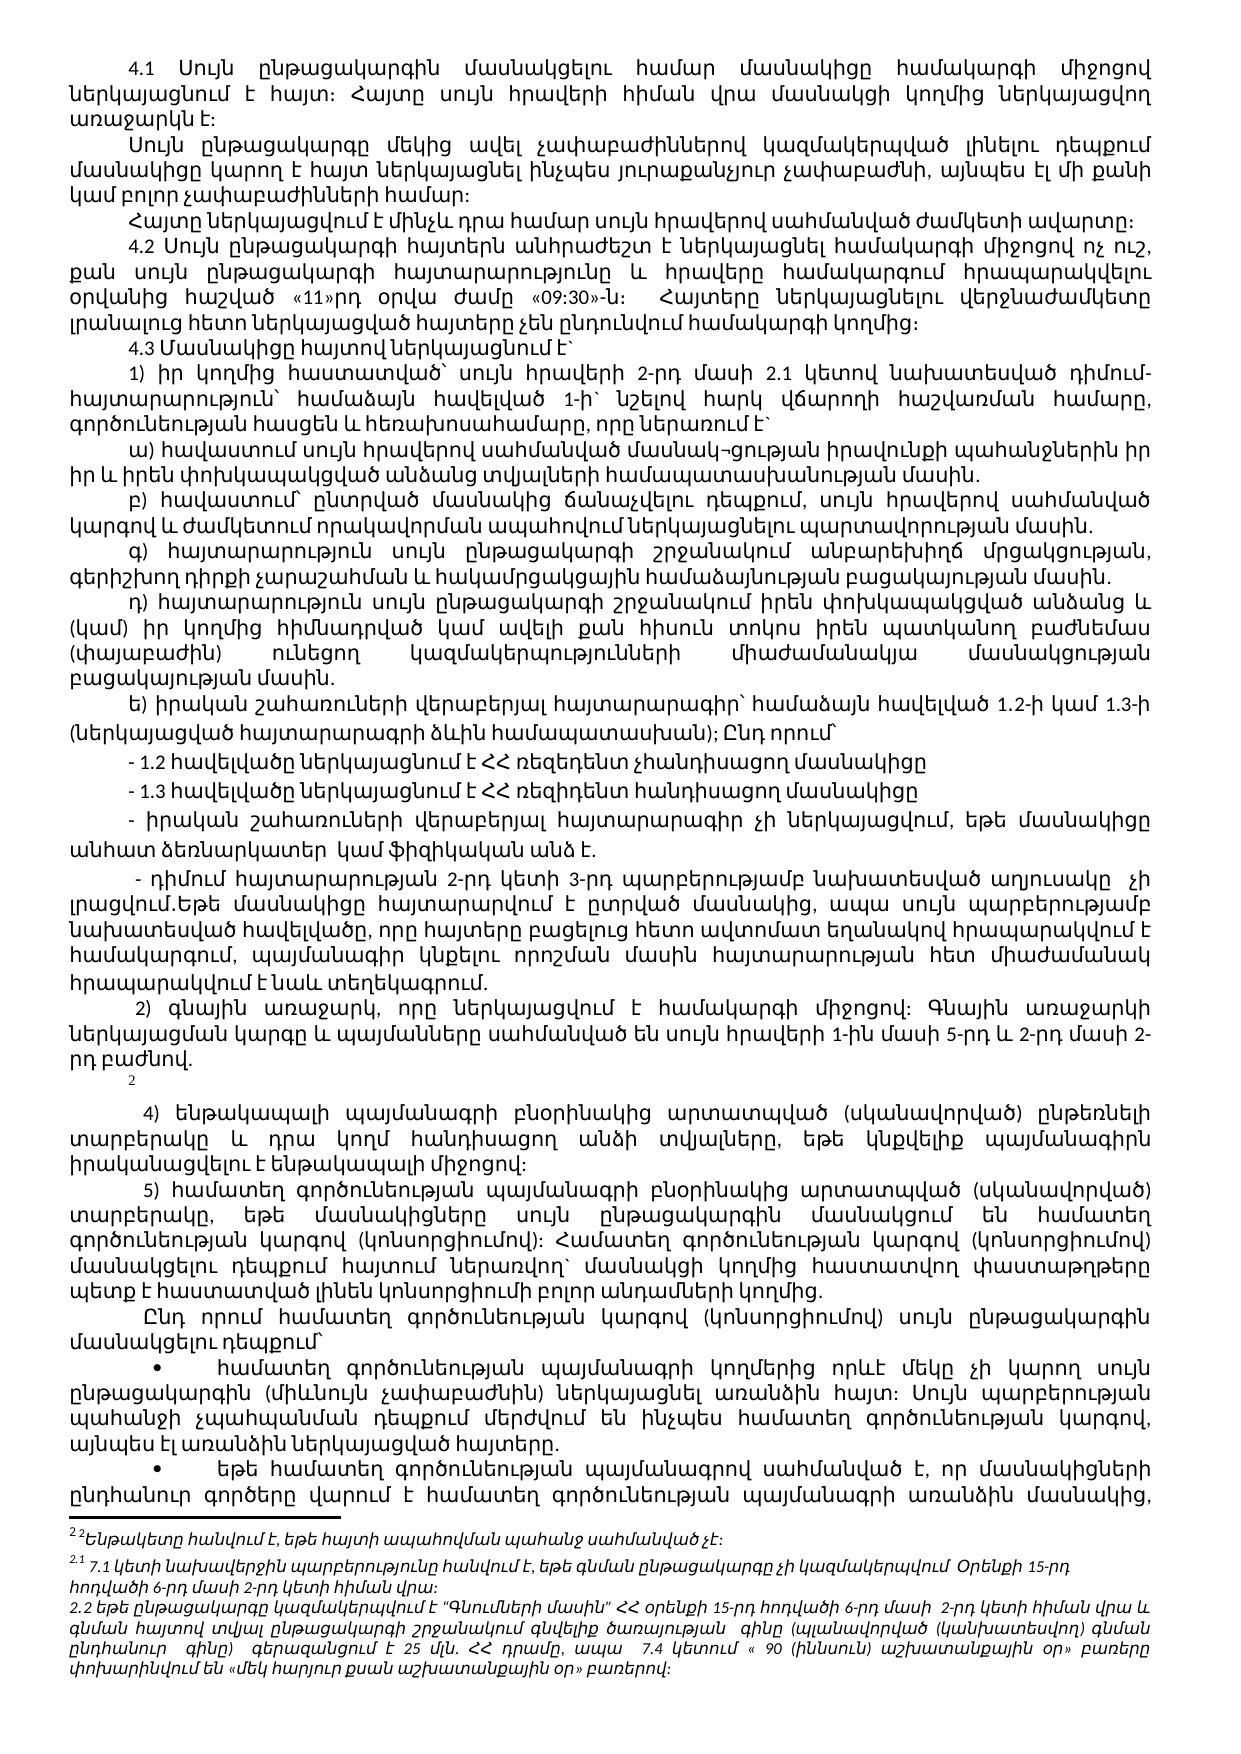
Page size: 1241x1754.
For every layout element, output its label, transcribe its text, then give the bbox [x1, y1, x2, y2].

text ա) հավաստում սույն հրավերով սահմանված մասնակ¬ցության իրավունքի պահանջներին իր իր և իրեն փոխկապակցված անձանց տվյալների համապատասխանության մասին. [69, 437, 1152, 488]
list համատեղ գործունեության պայմանագրի կողմերից որևէ մեկը չի կարող սույն ընթացակարգին (միևնույն չափաբաժնին) ներկայացնել առանձին հայտ: Սույն պարբերության պահանջի չպահպանման դեպքում մերժվում են ինչպես համատեղ գործունեության կարգով, այնպես էլ առանձին ներկայացված հայտերը. [69, 1355, 1152, 1456]
text - 1.2 հավելվածը ներկայացնում է ՀՀ ռեզեդենտ չհանդիսացող մասնակիցը [69, 749, 1152, 775]
text ե) իրական շահառուների վերաբերյալ հայտարարագիր՝ համաձայն հավելված 1․2-ի կամ 1.3-ի (ներկայացված հայտարարագրի ձևին համապատասխան); Ընդ որում՝ [69, 691, 1152, 746]
text 4) ենթակապալի պայմանագրի բնօրինակից արտատպված (սկանավորված) ընթեռնելի տարբերակը և դրա կողմ հանդիսացող անձի տվյալները, եթե կնքվելիք պայմանագիրն իրականացվելու է ենթակապալի միջոցով: [69, 1101, 1152, 1177]
text 4.3 Մասնակիցը հայտով ներկայացնում է` [69, 335, 1152, 361]
text դ) հայտարարություն սույն ընթացակարգի շրջանակում իրեն փոխկապակցված անձանց և (կամ) իր կողմից հիմնադրված կամ ավելի քան հիսուն տոկոս իրեն պատկանող բաժնեմաս (փայաբաժին) ունեցող կազմակերպությունների միաժամանակյա մասնակցության բացակայության մասին. [69, 589, 1152, 691]
text - 1.3 հավելվածը ներկայացնում է ՀՀ ռեզիդենտ հանդիսացող մասնակիցը [69, 778, 1152, 804]
text 2) գնային առաջարկ, որը ներկայացվում է համակարգի միջոցով: Գնային առաջարկի ներկայացման կարգը և պայմանները սահմանված են սույն հրավերի 1-ին մասի 5-րդ և 2-րդ մասի 2-րդ բաժնով. [69, 996, 1152, 1072]
text 4.1 Սույն ընթացակարգին մասնակցելու համար մասնակիցը համակարգի միջոցով ներկայացնում է հայտ։ Հայտը սույն հրավերի հիման վրա մասնակցի կողմից ներկայացվող առաջարկն է: [69, 56, 1152, 132]
text 1) իր կողմից հաստատված՝ սույն հրավերի 2-րդ մասի 2.1 կետով նախատեսված դիմում-հայտարարություն՝ համաձայն հավելված 1-ի` նշելով հարկ վճարողի հաշվառման համարը, գործունեության հասցեն և հեռախոսահամարը, որը ներառում է` [69, 361, 1152, 437]
text 4.2 Սույն ընթացակարգի հայտերն անհրաժեշտ է ներկայացնել համակարգի միջոցով ոչ ուշ, քան սույն ընթացակարգի հայտարարությունը և հրավերը համակարգում հրապարակվելու օրվանից հաշված «11»րդ օրվա ժամը «09:30»-ն։ Հայտերը ներկայացնելու վերջնաժամկետը լրանալուց հետո ներկայացված հայտերը չեն ընդունվում համակարգի կողմից։ [69, 233, 1152, 335]
text բ) հավաստում՝ ընտրված մասնակից ճանաչվելու դեպքում, սույն հրավերով սահմանված կարգով և ժամկետում որակավորման ապահովում ներկայացնելու պարտավորության մասին. [69, 488, 1152, 538]
text - դիմում հայտարարության 2-րդ կետի 3-րդ պարբերությամբ նախատեսված աղյուսակը չի լրացվում․Եթե մասնակիցը հայտարարվում է ըտրված մասնակից, ապա սույն պարբերությամբ նախատեսված հավելվածը, որը հայտերը բացելուց հետո ավտոմատ եղանակով հրապարակվում է համակարգում, պայմանագիր կնքելու որոշման մասին հայտարարության հետ միաժամանակ հրապարակվում է նաև տեղեկագրում. [69, 866, 1152, 996]
text Սույն ընթացակարգը մեկից ավել չափաբաժիններով կազմակերպված լինելու դեպքում մասնակիցը կարող է հայտ ներկայացնել ինչպես յուրաքանչյուր չափաբաժնի, այնպես էլ մի քանի կամ բոլոր չափաբաժինների համար: [69, 132, 1152, 208]
text Ընդ որում համատեղ գործունեության կարգով (կոնսորցիումով) սույն ընթացակարգին մասնակցելու դեպքում՝ [69, 1304, 1152, 1355]
text Հայտը ներկայացվում է մինչև դրա համար սույն հրավերով սահմանված ժամկետի ավարտը։ [69, 208, 1152, 233]
text - իրական շահառուների վերաբերյալ հայտարարագիր չի ներկայացվում, եթե մասնակիցը անհատ ձեռնարկատեր կամ ֆիզիկական անձ է. [69, 808, 1152, 862]
text 5) համատեղ գործունեության պայմանագրի բնօրինակից արտատպված (սկանավորված) տարբերակը, եթե մասնակիցները սույն ընթացակարգին մասնակցում են համատեղ գործունեության կարգով (կոնսորցիումով): Համատեղ գործունեության կարգով (կոնսորցիումով) մասնակցելու դեպքում հայտում ներառվող` մասնակցի կողմից հաստատվող փաստաթղթերը պետք է հաստատված լինեն կոնսորցիումի բոլոր անդամների կողմից. [69, 1177, 1152, 1304]
text գ) հայտարարություն սույն ընթացակարգի շրջանակում անբարեխիղճ մրցակցության, գերիշխող դիրքի չարաշահման և հակամրցակցային համաձայնության բացակայության մասին. [69, 538, 1152, 589]
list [69, 1456, 1152, 1507]
